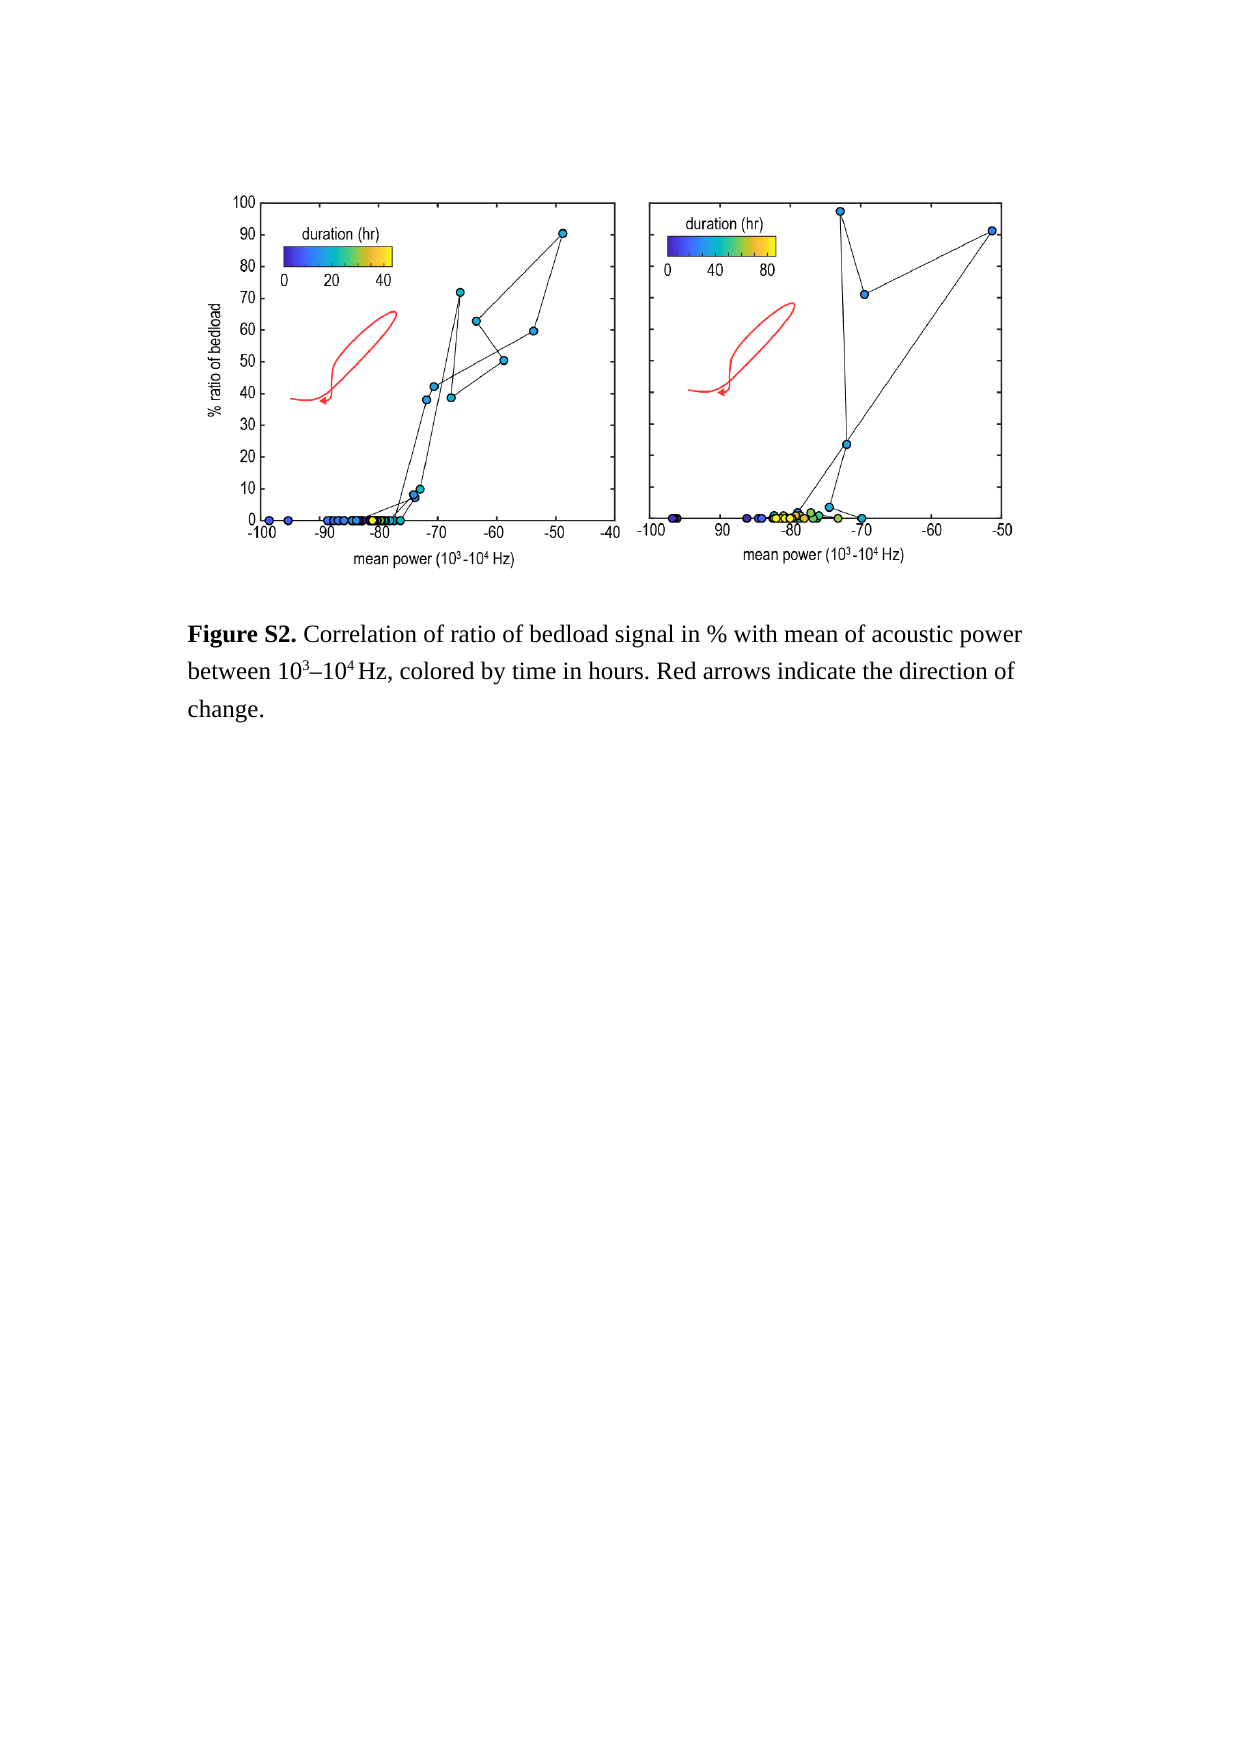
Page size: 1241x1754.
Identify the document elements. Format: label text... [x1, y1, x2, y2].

picture [187, 164, 1053, 605]
text Figure S2. Correlation of ratio of bedload signal in % with mean of acoustic power between 103–104 Hz, colored by time in hours. Red arrows indicate the direction of change. [187, 614, 1053, 727]
